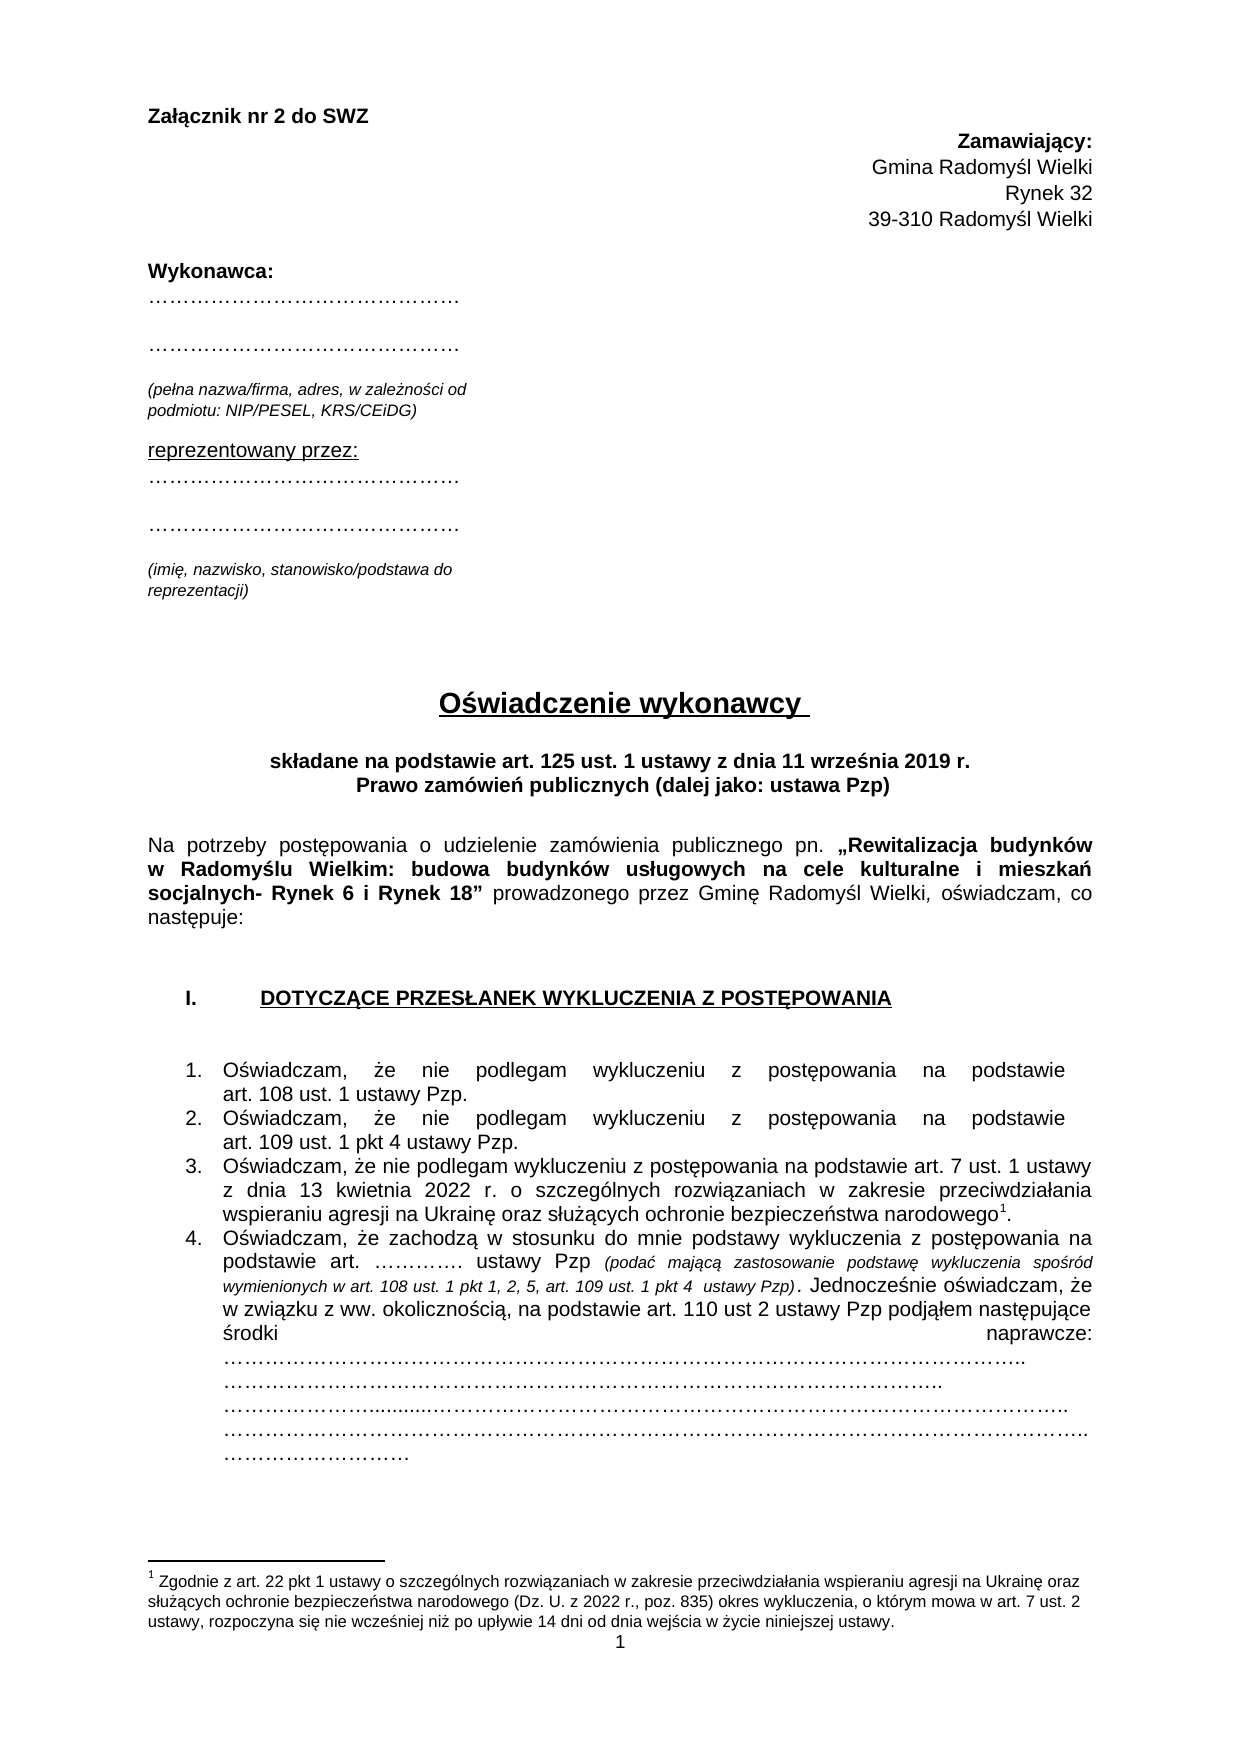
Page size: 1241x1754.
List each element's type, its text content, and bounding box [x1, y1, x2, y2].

text 39-310 Radomyśl Wielki [148, 207, 1093, 231]
text Wykonawca: [148, 258, 1093, 282]
text (imię, nazwisko, stanowisko/podstawa do reprezentacji) [148, 560, 472, 599]
text Oświadczenie wykonawcy [148, 686, 1093, 719]
text składane na podstawie art. 125 ust. 1 ustawy z dnia 11 września 2019 r. [148, 749, 1093, 773]
text Załącznik nr 2 do SWZ [148, 103, 1093, 127]
text (pełna nazwa/firma, adres, w zależności od podmiotu: NIP/PESEL, KRS/CEiDG) [148, 380, 472, 420]
text ……………………………………………………………………………… [148, 464, 472, 536]
text Prawo zamówień publicznych (dalej jako: ustawa Pzp) [148, 773, 1093, 797]
text Gmina Radomyśl Wielki [148, 155, 1093, 179]
list Oświadczam, że zachodzą w stosunku do mnie podstawy wykluczenia z postępowania na podstawie art. …………. ustawy Pzp (podać mającą zastosowanie podstawę wykluczenia spośród wymienionych w art. 108 ust. 1 pkt 1, 2, 5, art. 109 ust. 1 pkt 4 ustawy Pzp). Jednocześnie oświadczam, że w związku z ww. okolicznością, na podstawie art. 110 ust 2 ustawy Pzp podjąłem następujące środki naprawcze: ……………………………………………………………………………………………………..…………………………………………………………………………………………..…………………...........………………………………………………………………………………..……………………………………………………………………………………………………………..……………………… [185, 1225, 1093, 1465]
text ……………………………………………………………………………… [148, 284, 472, 356]
list DOTYCZĄCE PRZESŁANEK WYKLUCZENIA Z POSTĘPOWANIA [185, 986, 1093, 1010]
list Oświadczam, że nie podlegam wykluczeniu z postępowania na podstawie art. 7 ust. 1 ustawy z dnia 13 kwietnia 2022 r. o szczególnych rozwiązaniach w zakresie przeciwdziałania wspieraniu agresji na Ukrainę oraz służących ochronie bezpieczeństwa narodowego. [185, 1153, 1093, 1225]
text Na potrzeby postępowania o udzielenie zamówienia publicznego pn. „Rewitalizacja budynków w Radomyślu Wielkim: budowa budynków usługowych na cele kulturalne i mieszkań socjalnych- Rynek 6 i Rynek 18” prowadzonego przez Gminę Radomyśl Wielki, oświadczam, co następuje: [148, 833, 1093, 928]
list Oświadczam, że nie podlegam wykluczeniu z postępowania na podstawie art. 108 ust. 1 ustawy Pzp. [185, 1058, 1093, 1106]
list Oświadczam, że nie podlegam wykluczeniu z postępowania na podstawie art. 109 ust. 1 pkt 4 ustawy Pzp. [185, 1106, 1093, 1153]
text Zamawiający: [694, 129, 1093, 153]
text reprezentowany przez: [148, 438, 1093, 462]
text Rynek 32 [148, 181, 1093, 205]
